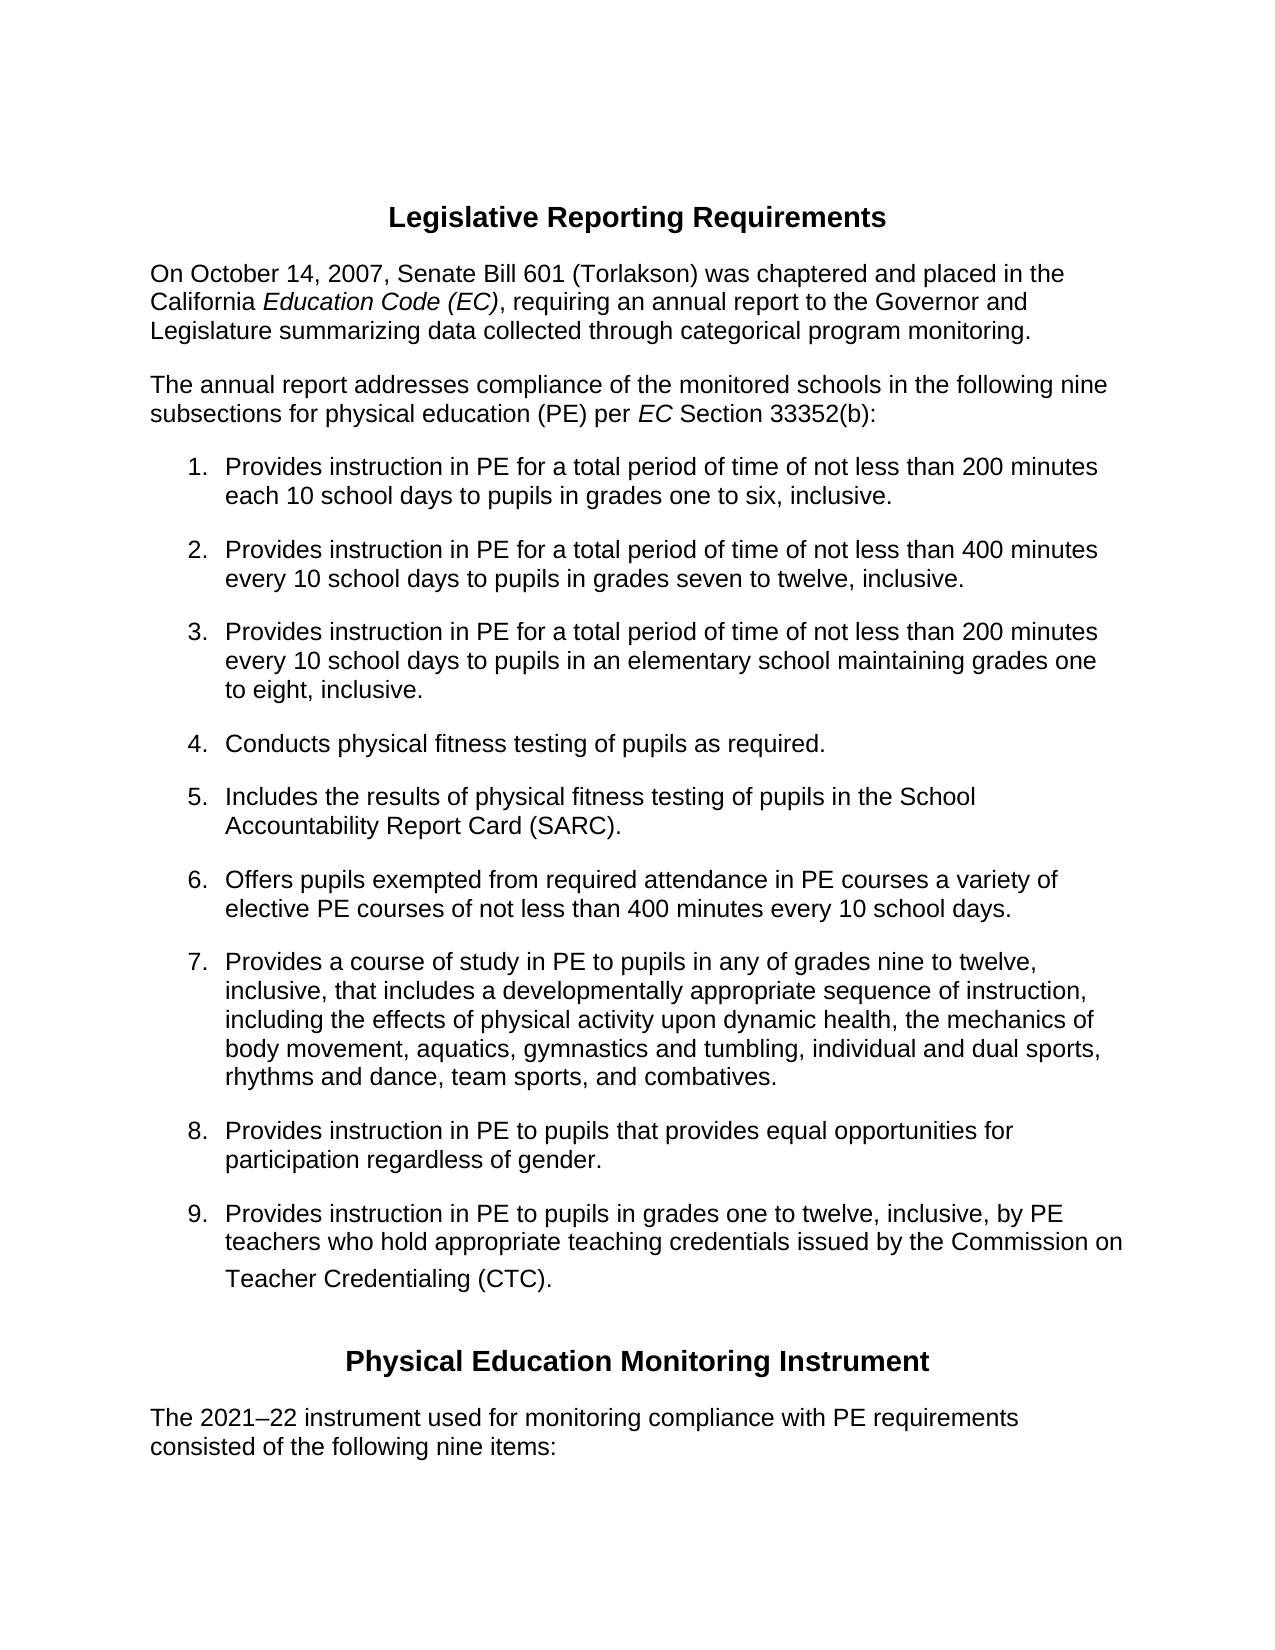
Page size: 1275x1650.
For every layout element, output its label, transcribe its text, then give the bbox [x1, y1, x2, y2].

list Includes the results of physical fitness testing of pupils in the School Accountability Report Card (SARC). [187, 782, 1125, 840]
list Provides instruction in PE to pupils that provides equal opportunities for participation regardless of gender. [187, 1116, 1125, 1173]
subtitle Legislative Reporting Requirements [150, 200, 1125, 233]
text On October 14, 2007, Senate Bill 601 (Torlakson) was chaptered and placed in the California Education Code (EC), requiring an annual report to the Governor and Legislature summarizing data collected through categorical program monitoring. [150, 258, 1125, 345]
list Provides instruction in PE for a total period of time of not less than 200 minutes every 10 school days to pupils in an elementary school maintaining grades one to eight, inclusive. [187, 617, 1125, 703]
list Provides instruction in PE for a total period of time of not less than 400 minutes every 10 school days to pupils in grades seven to twelve, inclusive. [187, 535, 1125, 592]
list Conducts physical fitness testing of pupils as required. [187, 728, 1125, 757]
subtitle Physical Education Monitoring Instrument [150, 1344, 1125, 1378]
list Offers pupils exempted from required attendance in PE courses a variety of elective PE courses of not less than 400 minutes every 10 school days. [187, 865, 1125, 922]
list Provides a course of study in PE to pupils in any of grades nine to twelve, inclusive, that includes a developmentally appropriate sequence of instruction, including the effects of physical activity upon dynamic health, the mechanics of body movement, aquatics, gymnastics and tumbling, individual and dual sports, rhythms and dance, team sports, and combatives. [187, 947, 1125, 1091]
list Provides instruction in PE for a total period of time of not less than 200 minutes each 10 school days to pupils in grades one to six, inclusive. [187, 452, 1125, 510]
text The 2021–22 instrument used for monitoring compliance with PE requirements consisted of the following nine items: [150, 1403, 1125, 1460]
text The annual report addresses compliance of the monitored schools in the following nine subsections for physical education (PE) per EC Section 33352(b): [150, 370, 1125, 427]
list Provides instruction in PE to pupils in grades one to twelve, inclusive, by PE teachers who hold appropriate teaching credentials issued by the Commission on Teacher Credentialing (CTC). [187, 1198, 1125, 1294]
